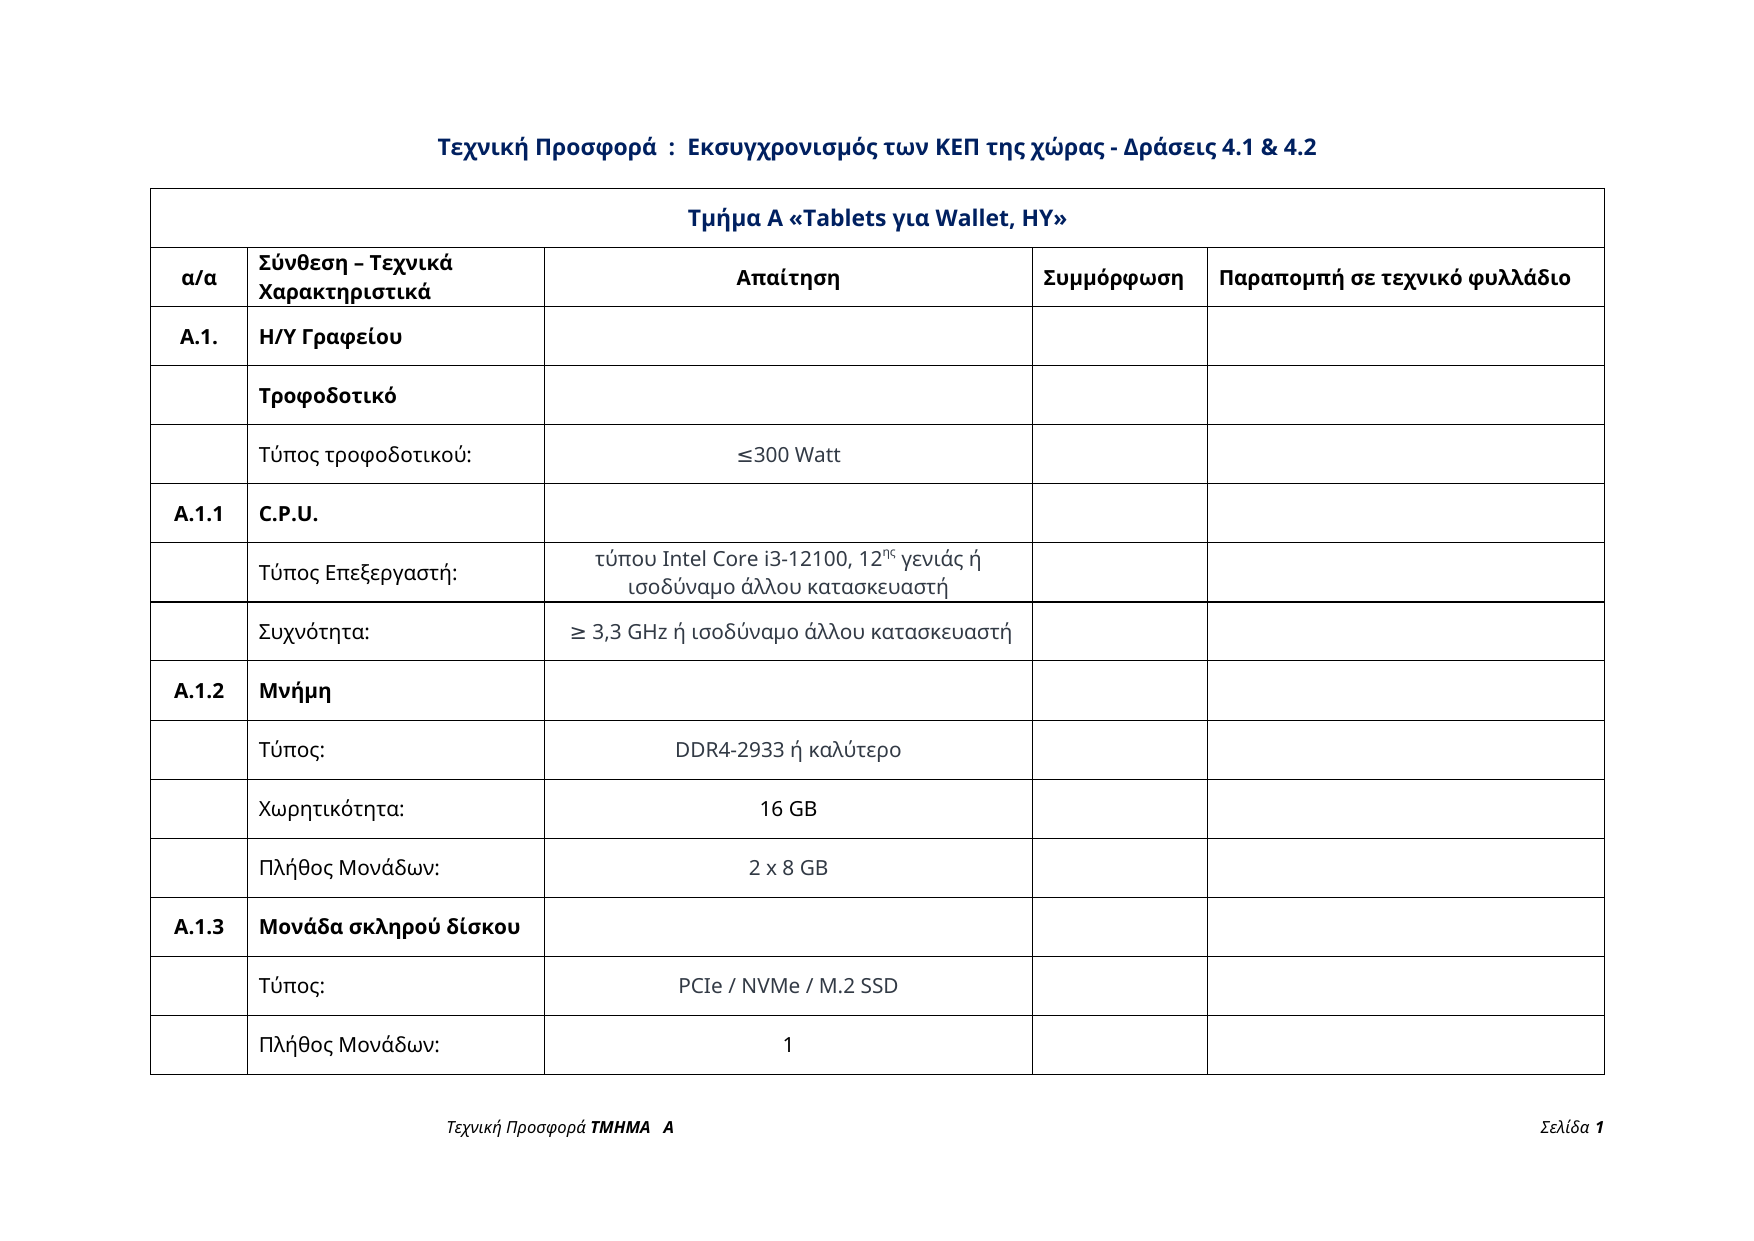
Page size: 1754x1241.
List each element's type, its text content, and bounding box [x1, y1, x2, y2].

table_cell C.P.U. [248, 484, 544, 542]
table_cell [1033, 898, 1207, 956]
table_cell Α.1.1 [151, 484, 247, 542]
table_cell [545, 307, 1032, 365]
table_cell ≤300 Watt [545, 425, 1032, 483]
table_cell [1033, 957, 1207, 1015]
table_cell Συμμόρφωση [1033, 248, 1207, 306]
table_cell [1208, 839, 1604, 897]
table_cell [151, 366, 247, 424]
table_cell Τροφοδοτικό [248, 366, 544, 424]
table_cell [1033, 721, 1207, 778]
table_cell [1033, 661, 1207, 719]
table_cell Α.1.2 [151, 661, 247, 719]
table_cell [151, 603, 247, 660]
table_cell Παραπομπή σε τεχνικό φυλλάδιο [1208, 248, 1604, 306]
table_cell Α.1. [151, 307, 247, 365]
table_cell Σύνθεση – Τεχνικά Χαρακτηριστικά [248, 248, 544, 306]
table_cell [151, 425, 247, 483]
table_cell Απαίτηση [545, 248, 1032, 306]
table_cell [1208, 721, 1604, 778]
table_cell [151, 780, 247, 838]
table_cell ≥ 3,3 GHz ή ισοδύναμο άλλου κατασκευαστή [545, 603, 1032, 660]
table_cell [1033, 425, 1207, 483]
table_cell [1208, 898, 1604, 956]
table_cell [1033, 307, 1207, 365]
table_cell [151, 1016, 247, 1074]
table_cell Τύπος τροφοδοτικού: [248, 425, 544, 483]
table_cell Μνήμη [248, 661, 544, 719]
table_cell Πλήθος Μονάδων: [248, 839, 544, 897]
table_cell 1 [545, 1016, 1032, 1074]
table_cell [1208, 425, 1604, 483]
table_cell [1208, 957, 1604, 1015]
table_cell [151, 839, 247, 897]
table_cell [1208, 366, 1604, 424]
table_cell [151, 721, 247, 778]
table_cell [1033, 780, 1207, 838]
table_cell DDR4-2933 ή καλύτερο [545, 721, 1032, 778]
table_cell [545, 484, 1032, 542]
table_cell Χωρητικότητα: [248, 780, 544, 838]
table_cell α/α [151, 248, 247, 306]
text Τεχνική Προσφορά : Εκσυγχρονισμός των ΚΕΠ της χώρας - Δράσεις 4.1 & 4.2 [150, 131, 1604, 162]
table_cell Πλήθος Μονάδων: [248, 1016, 544, 1074]
table_cell [1033, 484, 1207, 542]
table_cell [1033, 603, 1207, 660]
table_cell [1033, 366, 1207, 424]
table_cell [1208, 543, 1604, 601]
table_cell τύπου Intel Core i3-12100, 12ης γενιάς ή ισοδύναμο άλλου κατασκευαστή [545, 543, 1032, 601]
table_cell [1208, 1016, 1604, 1074]
table_cell Τύπος: [248, 721, 544, 778]
table_cell Η/Υ Γραφείου [248, 307, 544, 365]
table_cell Α.1.3 [151, 898, 247, 956]
table_cell Τύπος Επεξεργαστή: [248, 543, 544, 601]
table_cell [1033, 839, 1207, 897]
table_cell 2 x 8 GB [545, 839, 1032, 897]
table_header Τμήμα Α «Tablets για Wallet, HY» [151, 189, 1604, 247]
table_cell PCIe / NVMe / M.2 SSD [545, 957, 1032, 1015]
table_cell [1208, 307, 1604, 365]
table_cell [545, 661, 1032, 719]
table_cell Συχνότητα: [248, 603, 544, 660]
table_cell [1033, 1016, 1207, 1074]
table_cell Μονάδα σκληρού δίσκου [248, 898, 544, 956]
table_cell [545, 898, 1032, 956]
table_cell [1208, 603, 1604, 660]
table_cell [1208, 484, 1604, 542]
table_cell [151, 543, 247, 601]
table_cell 16 GB [545, 780, 1032, 838]
table_cell [1208, 780, 1604, 838]
table_cell Τύπος: [248, 957, 544, 1015]
table_cell [151, 957, 247, 1015]
table_cell [1208, 661, 1604, 719]
table_cell [545, 366, 1032, 424]
table_cell [1033, 543, 1207, 601]
